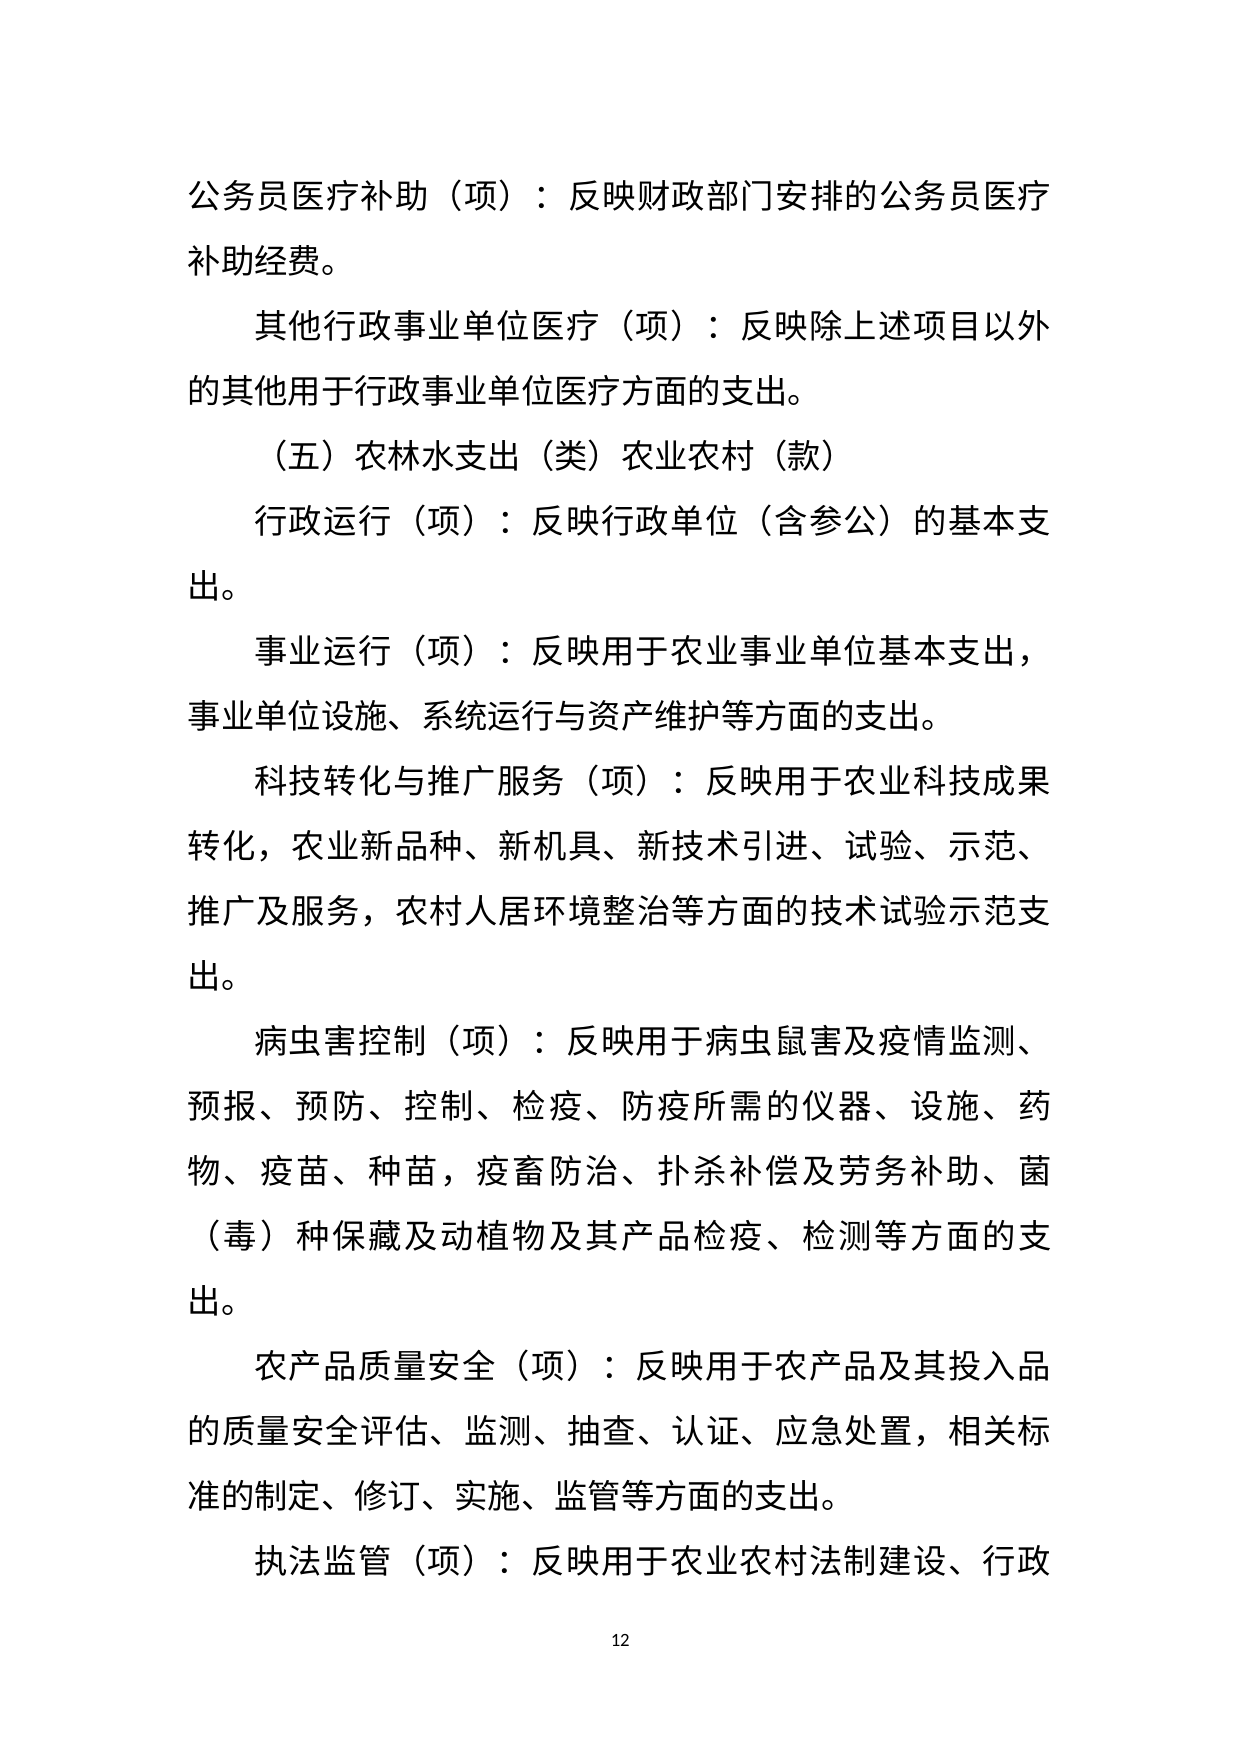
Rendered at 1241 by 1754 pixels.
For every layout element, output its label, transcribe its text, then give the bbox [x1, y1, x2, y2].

list 事业运行（项）：反映用于农业事业单位基本支出，事业单位设施、系统运行与资产维护等方面的支出。 [187, 617, 1053, 747]
list 农林水支出（类）农业农村（款） [187, 422, 1053, 487]
list 病虫害控制（项）：反映用于病虫鼠害及疫情监测、预报、预防、控制、检疫、防疫所需的仪器、设施、药物、疫苗、种苗，疫畜防治、扑杀补偿及劳务补助、菌（毒）种保藏及动植物及其产品检疫、检测等方面的支出。 [187, 1007, 1053, 1332]
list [187, 1527, 1053, 1592]
list 其他行政事业单位医疗（项）：反映除上述项目以外的其他用于行政事业单位医疗方面的支出。 [187, 292, 1053, 422]
list 农产品质量安全（项）：反映用于农产品及其投入品的质量安全评估、监测、抽查、认证、应急处置，相关标准的制定、修订、实施、监管等方面的支出。 [187, 1332, 1053, 1527]
list 公务员医疗补助（项）：反映财政部门安排的公务员医疗补助经费。 [187, 162, 1053, 292]
list 科技转化与推广服务（项）：反映用于农业科技成果转化，农业新品种、新机具、新技术引进、试验、示范、推广及服务，农村人居环境整治等方面的技术试验示范支出。 [187, 747, 1053, 1007]
list 行政运行（项）：反映行政单位（含参公）的基本支出。 [187, 487, 1053, 617]
